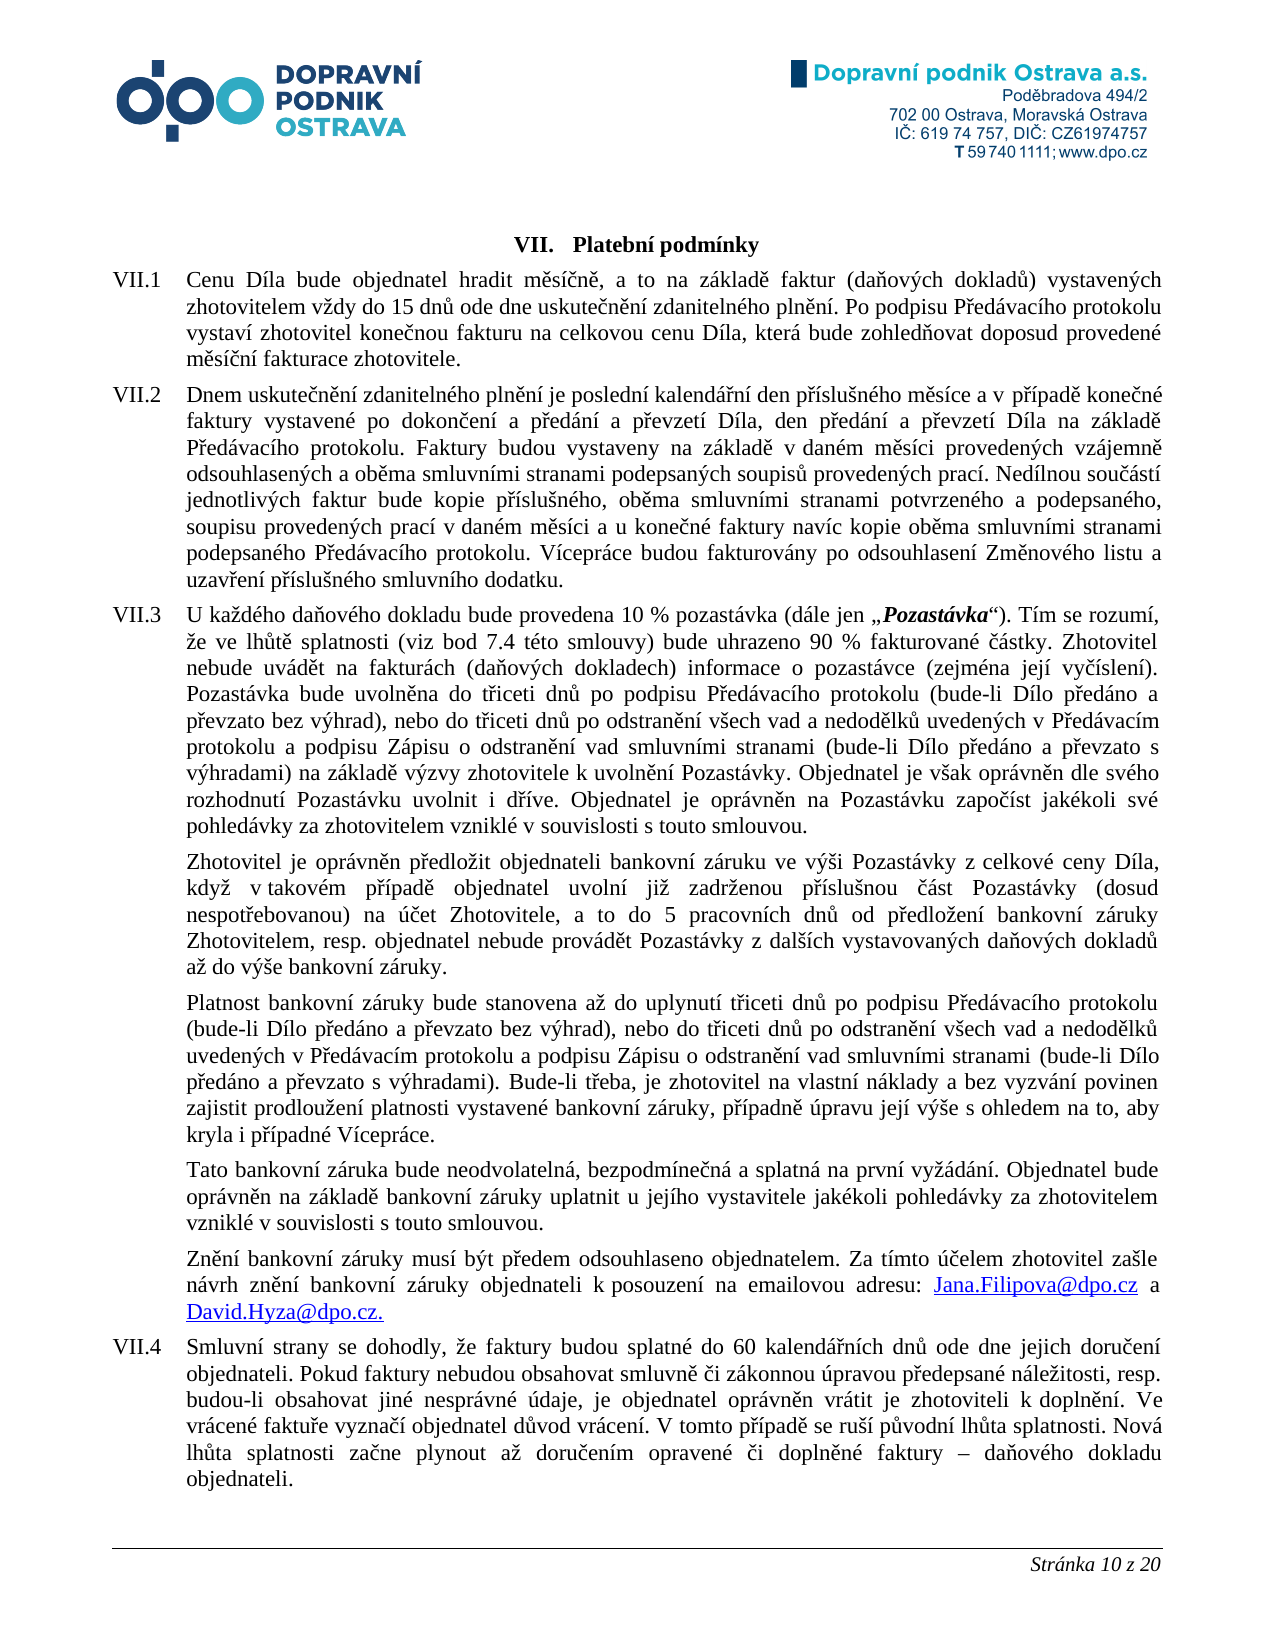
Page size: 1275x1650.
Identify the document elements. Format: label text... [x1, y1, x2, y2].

list Tato bankovní záruka bude neodvolatelná, bezpodmínečná a splatná na první vyžádání. Objednatel bude oprávněn na základě bankovní záruky uplatnit u jejího vystavitele jakékoli pohledávky za zhotovitelem vzniklé v souvislosti s touto smlouvou. [186, 1157, 1160, 1236]
picture [116, 60, 423, 142]
list Dnem uskutečnění zdanitelného plnění je poslední kalendářní den příslušného měsíce a v případě konečné faktury vystavené po dokončení a předání a převzetí Díla, den předání a převzetí Díla na základě Předávacího protokolu. Faktury budou vystaveny na základě v daném měsíci provedených vzájemně odsouhlasených a oběma smluvními stranami podepsaných soupisů provedených prací. Nedílnou součástí jednotlivých faktur bude kopie příslušného, oběma smluvními stranami potvrzeného a podepsaného, soupisu provedených prací v daném měsíci a u konečné faktury navíc kopie oběma smluvními stranami podepsaného Předávacího protokolu. Vícepráce budou fakturovány po odsouhlasení Změnového listu a uzavření příslušného smluvního dodatku. [112, 381, 1163, 592]
list Cenu Díla bude objednatel hradit měsíčně, a to na základě faktur (daňových dokladů) vystavených zhotovitelem vždy do 15 dnů ode dne uskutečnění zdanitelného plnění. Po podpisu Předávacího protokolu vystaví zhotovitel konečnou fakturu na celkovou cenu Díla, která bude zohledňovat doposud provedené měsíční fakturace zhotovitele. [112, 266, 1163, 372]
picture [791, 60, 1147, 161]
list Smluvní strany se dohodly, že faktury budou splatné do 60 kalendářních dnů ode dne jejich doručení objednateli. Pokud faktury nebudou obsahovat smluvně či zákonnou úpravou předepsané náležitosti, resp. budou-li obsahovat jiné nesprávné údaje, je objednatel oprávněn vrátit je zhotoviteli k doplnění. Ve vrácené faktuře vyznačí objednatel důvod vrácení. V tomto případě se ruší původní lhůta splatnosti. Nová lhůta splatnosti začne plynout až doručením opravené či doplněné faktury – daňového dokladu objednateli. [112, 1333, 1163, 1492]
list Platební podmínky [112, 231, 1161, 257]
list U každého daňového dokladu bude provedena 10 % pozastávka (dále jen „Pozastávka“). Tím se rozumí, že ve lhůtě splatnosti (viz bod 7.4 této smlouvy) bude uhrazeno 90 % fakturované částky. Zhotovitel nebude uvádět na fakturách (daňových dokladech) informace o pozastávce (zejména její vyčíslení). Pozastávka bude uvolněna do třiceti dnů po podpisu Předávacího protokolu (bude-li Dílo předáno a převzato bez výhrad), nebo do třiceti dnů po odstranění všech vad a nedodělků uvedených v Předávacím protokolu a podpisu Zápisu o odstranění vad smluvními stranami (bude-li Dílo předáno a převzato s výhradami) na základě výzvy zhotovitele k uvolnění Pozastávky. Objednatel je však oprávněn dle svého rozhodnutí Pozastávku uvolnit i dříve. Objednatel je oprávněn na Pozastávku započíst jakékoli své pohledávky za zhotovitelem vzniklé v souvislosti s touto smlouvou. [112, 601, 1160, 838]
list Zhotovitel je oprávněn předložit objednateli bankovní záruku ve výši Pozastávky z celkové ceny Díla, když v takovém případě objednatel uvolní již zadrženou příslušnou část Pozastávky (dosud nespotřebovanou) na účet Zhotovitele, a to do 5 pracovních dnů od předložení bankovní záruky Zhotovitelem, resp. objednatel nebude provádět Pozastávky z dalších vystavovaných daňových dokladů až do výše bankovní záruky. [186, 848, 1160, 980]
list Platnost bankovní záruky bude stanovena až do uplynutí třiceti dnů po podpisu Předávacího protokolu (bude-li Dílo předáno a převzato bez výhrad), nebo do třiceti dnů po odstranění všech vad a nedodělků uvedených v Předávacím protokolu a podpisu Zápisu o odstranění vad smluvními stranami (bude-li Dílo předáno a převzato s výhradami). Bude-li třeba, je zhotovitel na vlastní náklady a bez vyzvání povinen zajistit prodloužení platnosti vystavené bankovní záruky, případně úpravu její výše s ohledem na to, aby kryla i případné Vícepráce. [186, 989, 1160, 1147]
list Znění bankovní záruky musí být předem odsouhlaseno objednatelem. Za tímto účelem zhotovitel zašle návrh znění bankovní záruky objednateli k posouzení na emailovou adresu: Jana.Filipova@dpo.cz a David.Hyza@dpo.cz. [186, 1245, 1160, 1324]
